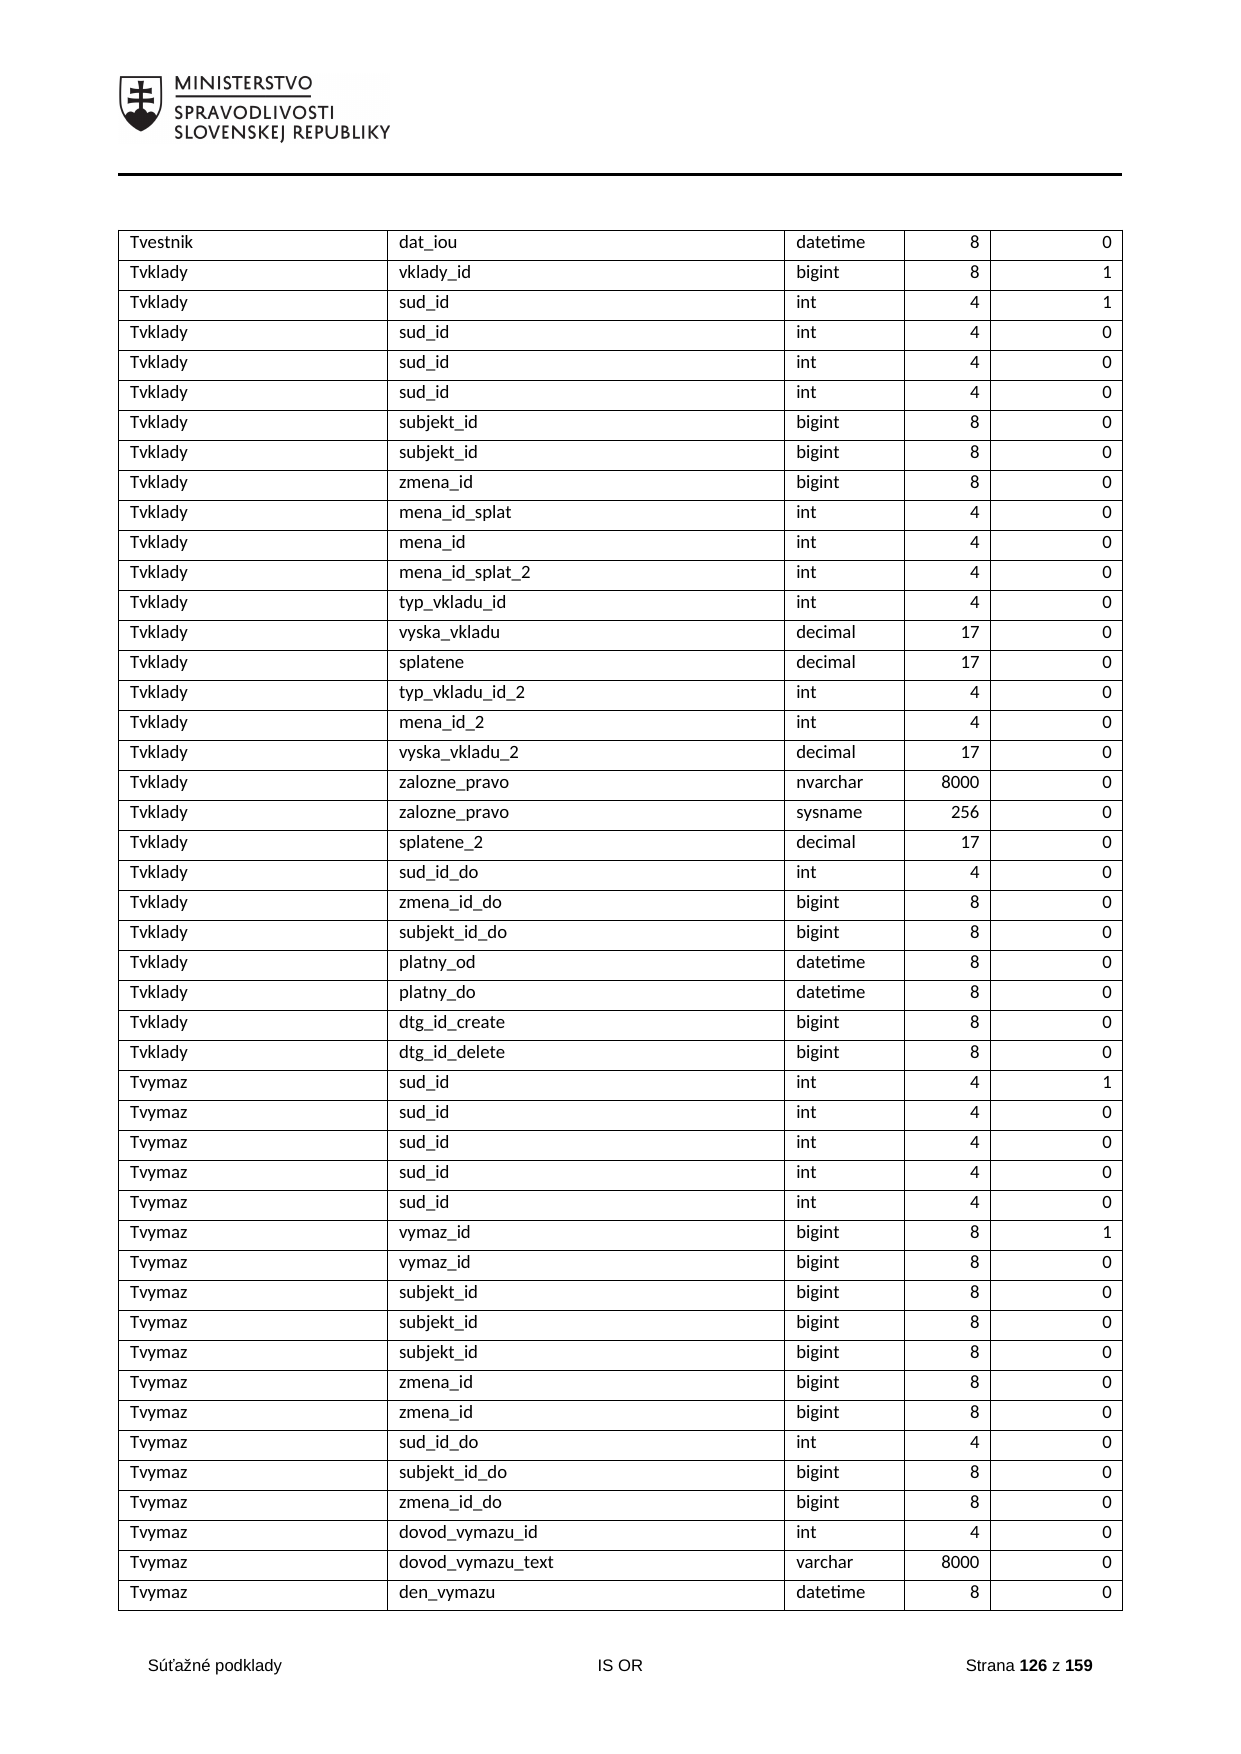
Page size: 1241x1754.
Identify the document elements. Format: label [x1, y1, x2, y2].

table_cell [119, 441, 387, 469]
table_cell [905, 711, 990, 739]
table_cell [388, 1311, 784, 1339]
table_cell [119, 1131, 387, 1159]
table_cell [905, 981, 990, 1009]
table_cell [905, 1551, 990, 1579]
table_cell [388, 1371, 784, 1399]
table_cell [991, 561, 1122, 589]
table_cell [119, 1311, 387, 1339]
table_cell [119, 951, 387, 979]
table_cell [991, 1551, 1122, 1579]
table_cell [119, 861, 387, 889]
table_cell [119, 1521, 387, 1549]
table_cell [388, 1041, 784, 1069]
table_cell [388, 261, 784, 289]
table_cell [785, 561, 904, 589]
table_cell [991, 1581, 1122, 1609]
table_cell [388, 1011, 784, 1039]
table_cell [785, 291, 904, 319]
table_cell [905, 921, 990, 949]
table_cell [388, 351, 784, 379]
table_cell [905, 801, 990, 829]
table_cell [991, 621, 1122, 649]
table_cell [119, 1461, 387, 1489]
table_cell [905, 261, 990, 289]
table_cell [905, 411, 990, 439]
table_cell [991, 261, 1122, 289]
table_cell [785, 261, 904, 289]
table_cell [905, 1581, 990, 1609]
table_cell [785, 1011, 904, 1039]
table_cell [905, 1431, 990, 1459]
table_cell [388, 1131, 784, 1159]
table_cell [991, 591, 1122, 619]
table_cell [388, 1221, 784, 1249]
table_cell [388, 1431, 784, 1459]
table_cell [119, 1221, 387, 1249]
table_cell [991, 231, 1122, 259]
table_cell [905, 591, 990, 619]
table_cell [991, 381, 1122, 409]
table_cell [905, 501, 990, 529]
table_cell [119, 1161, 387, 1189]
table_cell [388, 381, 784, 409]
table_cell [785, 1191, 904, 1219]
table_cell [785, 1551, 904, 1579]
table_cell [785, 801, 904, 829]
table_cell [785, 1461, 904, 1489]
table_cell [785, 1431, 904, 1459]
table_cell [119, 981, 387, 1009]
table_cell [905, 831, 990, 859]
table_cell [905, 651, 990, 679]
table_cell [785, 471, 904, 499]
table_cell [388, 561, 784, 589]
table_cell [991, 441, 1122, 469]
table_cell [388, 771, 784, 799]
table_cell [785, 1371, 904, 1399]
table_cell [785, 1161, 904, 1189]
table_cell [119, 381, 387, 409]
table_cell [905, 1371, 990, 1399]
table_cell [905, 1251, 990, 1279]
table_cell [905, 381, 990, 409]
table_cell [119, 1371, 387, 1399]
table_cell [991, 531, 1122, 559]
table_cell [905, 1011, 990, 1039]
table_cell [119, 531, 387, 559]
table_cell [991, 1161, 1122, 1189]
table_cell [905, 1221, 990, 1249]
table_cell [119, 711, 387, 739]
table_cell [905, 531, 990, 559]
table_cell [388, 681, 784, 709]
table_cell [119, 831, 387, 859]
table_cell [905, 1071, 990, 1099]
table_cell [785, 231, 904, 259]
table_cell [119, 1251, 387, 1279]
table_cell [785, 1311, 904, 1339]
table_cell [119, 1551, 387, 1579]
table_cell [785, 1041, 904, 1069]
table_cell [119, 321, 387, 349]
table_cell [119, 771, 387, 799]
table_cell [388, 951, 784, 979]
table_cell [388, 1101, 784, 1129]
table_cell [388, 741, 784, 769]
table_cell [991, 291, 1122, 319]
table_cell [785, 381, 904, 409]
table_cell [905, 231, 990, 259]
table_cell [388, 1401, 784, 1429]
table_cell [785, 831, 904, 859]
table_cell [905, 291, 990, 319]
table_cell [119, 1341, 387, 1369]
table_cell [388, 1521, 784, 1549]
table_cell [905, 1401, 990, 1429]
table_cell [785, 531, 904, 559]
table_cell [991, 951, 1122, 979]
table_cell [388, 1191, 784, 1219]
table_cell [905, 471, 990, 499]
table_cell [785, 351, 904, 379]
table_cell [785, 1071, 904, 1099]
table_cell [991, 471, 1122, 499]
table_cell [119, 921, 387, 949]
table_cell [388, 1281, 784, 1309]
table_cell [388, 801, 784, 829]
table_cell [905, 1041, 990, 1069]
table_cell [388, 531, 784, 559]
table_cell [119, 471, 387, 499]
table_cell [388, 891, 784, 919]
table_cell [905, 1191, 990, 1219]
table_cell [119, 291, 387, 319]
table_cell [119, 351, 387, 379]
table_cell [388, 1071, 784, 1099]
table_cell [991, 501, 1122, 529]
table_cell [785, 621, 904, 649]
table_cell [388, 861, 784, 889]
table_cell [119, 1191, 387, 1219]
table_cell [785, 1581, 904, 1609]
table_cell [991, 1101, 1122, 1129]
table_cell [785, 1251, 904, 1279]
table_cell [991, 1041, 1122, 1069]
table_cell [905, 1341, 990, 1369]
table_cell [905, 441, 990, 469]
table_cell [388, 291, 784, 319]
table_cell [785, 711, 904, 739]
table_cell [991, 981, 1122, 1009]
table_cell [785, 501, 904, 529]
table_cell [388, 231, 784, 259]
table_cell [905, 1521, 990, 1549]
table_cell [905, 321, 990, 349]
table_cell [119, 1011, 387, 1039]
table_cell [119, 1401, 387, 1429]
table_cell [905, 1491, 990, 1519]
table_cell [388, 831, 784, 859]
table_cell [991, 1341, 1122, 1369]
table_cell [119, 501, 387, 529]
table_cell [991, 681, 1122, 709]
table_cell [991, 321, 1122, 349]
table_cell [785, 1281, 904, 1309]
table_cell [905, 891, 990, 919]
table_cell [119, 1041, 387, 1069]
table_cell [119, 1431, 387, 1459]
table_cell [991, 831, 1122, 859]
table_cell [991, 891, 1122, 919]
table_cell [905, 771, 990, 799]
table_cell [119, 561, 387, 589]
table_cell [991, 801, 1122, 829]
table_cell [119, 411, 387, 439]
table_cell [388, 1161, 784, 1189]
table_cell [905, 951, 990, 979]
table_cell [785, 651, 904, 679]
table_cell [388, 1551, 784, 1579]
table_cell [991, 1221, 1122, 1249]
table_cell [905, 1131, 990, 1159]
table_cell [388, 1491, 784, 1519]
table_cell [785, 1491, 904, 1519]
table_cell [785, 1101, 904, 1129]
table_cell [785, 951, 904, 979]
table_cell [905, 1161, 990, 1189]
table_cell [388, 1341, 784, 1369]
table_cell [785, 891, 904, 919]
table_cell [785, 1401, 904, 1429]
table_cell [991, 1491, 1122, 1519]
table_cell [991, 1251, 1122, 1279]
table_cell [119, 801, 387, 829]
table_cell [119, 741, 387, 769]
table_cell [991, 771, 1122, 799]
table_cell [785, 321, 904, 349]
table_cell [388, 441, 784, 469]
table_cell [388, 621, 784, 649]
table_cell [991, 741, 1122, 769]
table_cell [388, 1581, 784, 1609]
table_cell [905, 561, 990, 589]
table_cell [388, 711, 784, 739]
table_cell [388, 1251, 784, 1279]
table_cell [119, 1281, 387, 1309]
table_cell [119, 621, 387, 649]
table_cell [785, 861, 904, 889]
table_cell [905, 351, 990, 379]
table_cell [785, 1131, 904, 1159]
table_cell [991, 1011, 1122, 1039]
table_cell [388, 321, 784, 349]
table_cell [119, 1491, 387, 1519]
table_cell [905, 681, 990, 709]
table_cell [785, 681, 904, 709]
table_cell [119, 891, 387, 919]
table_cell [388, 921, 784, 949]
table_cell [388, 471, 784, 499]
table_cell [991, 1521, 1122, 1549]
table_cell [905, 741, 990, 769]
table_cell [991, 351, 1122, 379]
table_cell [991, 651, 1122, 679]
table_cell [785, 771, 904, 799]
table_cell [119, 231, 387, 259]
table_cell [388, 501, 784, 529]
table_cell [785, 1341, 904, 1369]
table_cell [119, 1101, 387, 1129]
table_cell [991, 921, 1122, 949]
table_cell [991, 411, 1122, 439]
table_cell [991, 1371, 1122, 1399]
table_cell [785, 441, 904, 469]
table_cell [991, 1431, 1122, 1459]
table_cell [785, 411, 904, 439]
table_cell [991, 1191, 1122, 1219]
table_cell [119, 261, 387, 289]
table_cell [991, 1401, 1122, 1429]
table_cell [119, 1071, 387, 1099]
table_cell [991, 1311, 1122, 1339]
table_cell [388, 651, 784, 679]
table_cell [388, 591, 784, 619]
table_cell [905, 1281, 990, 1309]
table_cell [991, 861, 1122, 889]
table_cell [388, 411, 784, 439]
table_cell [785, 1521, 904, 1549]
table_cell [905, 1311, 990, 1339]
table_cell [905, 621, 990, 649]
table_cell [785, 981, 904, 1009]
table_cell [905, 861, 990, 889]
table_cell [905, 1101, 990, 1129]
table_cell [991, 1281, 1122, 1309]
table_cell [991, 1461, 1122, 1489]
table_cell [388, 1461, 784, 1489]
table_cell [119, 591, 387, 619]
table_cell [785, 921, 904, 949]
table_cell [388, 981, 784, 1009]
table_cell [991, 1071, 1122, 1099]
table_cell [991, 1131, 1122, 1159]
picture [118, 73, 390, 144]
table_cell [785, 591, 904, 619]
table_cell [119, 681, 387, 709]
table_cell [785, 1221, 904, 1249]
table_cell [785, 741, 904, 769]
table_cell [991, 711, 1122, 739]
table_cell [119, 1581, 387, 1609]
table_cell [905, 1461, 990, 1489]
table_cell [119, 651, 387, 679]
